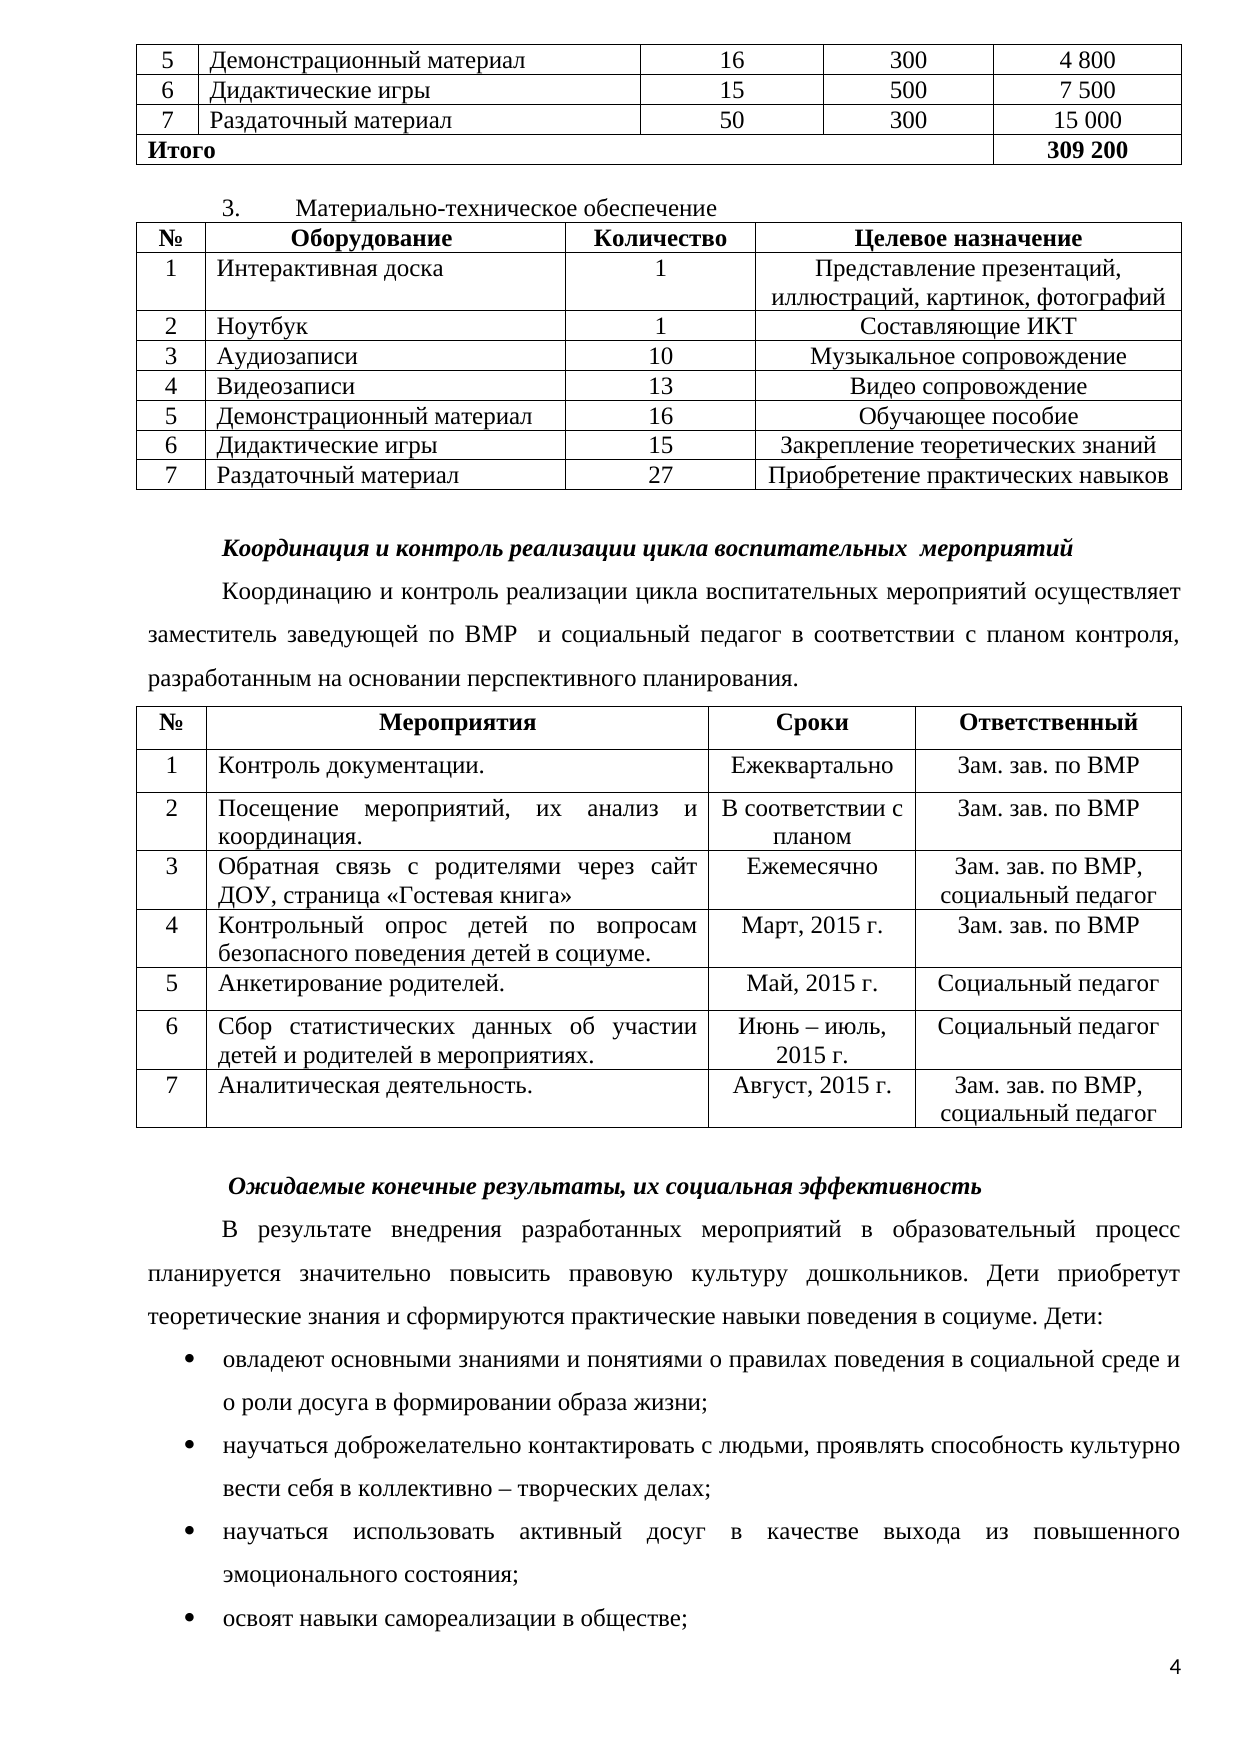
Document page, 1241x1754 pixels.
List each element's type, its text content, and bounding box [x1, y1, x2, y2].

text Ожидаемые конечные результаты, их социальная эффективность [148, 1171, 1181, 1200]
table_cell Зам. зав. по ВМР [916, 750, 1181, 792]
text Координацию и контроль реализации цикла воспитательных мероприятий осуществляет заместитель заведующей по ВМР и социальный педагог в соответствии с планом контроля, разработанным на основании перспективного планирования. [148, 576, 1181, 691]
table_cell Составляющие ИКТ [756, 311, 1181, 340]
table_cell 2 [137, 793, 206, 850]
table_cell Зам. зав. по ВМР, социальный педагог [916, 1070, 1181, 1127]
table_cell 5 [137, 968, 206, 1010]
table_cell Март, 2015 г. [709, 910, 915, 967]
table_cell 10 [566, 341, 755, 370]
table_cell Анкетирование родителей. [207, 968, 708, 1010]
table_cell 15 [641, 75, 823, 104]
table_cell Демонстрационный материал [206, 401, 565, 429]
table_cell Ноутбук [206, 311, 565, 340]
text В результате внедрения разработанных мероприятий в образовательный процесс планируется значительно повысить правовую культуру дошкольников. Дети приобретут теоретические знания и сформируются практические навыки поведения в социуме. Дети: [148, 1214, 1181, 1329]
table_cell Май, 2015 г. [709, 968, 915, 1010]
table_header Количество [566, 223, 755, 252]
table_cell 7 [137, 1070, 206, 1127]
list Материально-техническое обеспечение [148, 193, 1181, 222]
table_cell Аналитическая деятельность. [207, 1070, 708, 1127]
table_cell Зам. зав. по ВМР, социальный педагог [916, 851, 1181, 909]
table_cell Музыкальное сопровождение [756, 341, 1181, 370]
table_cell 6 [137, 1011, 206, 1069]
table_header Мероприятия [207, 707, 708, 749]
table_cell Контроль документации. [207, 750, 708, 792]
list научаться доброжелательно контактировать с людьми, проявлять способность культурно вести себя в коллективно – творческих делах; [185, 1430, 1181, 1502]
list освоят навыки самореализации в обществе; [185, 1603, 1181, 1631]
table_cell 7 [137, 105, 198, 134]
table_cell 16 [566, 401, 755, 429]
table_cell 7 [137, 460, 205, 489]
table_cell Зам. зав. по ВМР [916, 793, 1181, 850]
table_cell 4 [137, 910, 206, 967]
table_cell Ежеквартально [709, 750, 915, 792]
table_cell Видеозаписи [206, 371, 565, 400]
table_cell Ежемесячно [709, 851, 915, 909]
table_cell 300 [824, 105, 993, 134]
table_cell 3 [137, 851, 206, 909]
table_cell 1 [137, 750, 206, 792]
table_cell Итого [137, 135, 993, 163]
table_header № [137, 707, 206, 749]
table_cell 2 [137, 311, 205, 340]
table_cell Интерактивная доска [206, 253, 565, 310]
table_cell 1 [566, 311, 755, 340]
table_cell 300 [824, 45, 993, 74]
table_cell 4 800 [994, 45, 1181, 74]
table_cell Посещение мероприятий, их анализ и координация. [207, 793, 708, 850]
table_cell 5 [137, 45, 198, 74]
table_cell Представление презентаций, иллюстраций, картинок, фотографий [756, 253, 1181, 310]
table_cell Раздаточный материал [199, 105, 640, 134]
table_cell Контрольный опрос детей по вопросам безопасного поведения детей в социуме. [207, 910, 708, 967]
table_cell Раздаточный материал [206, 460, 565, 489]
table_cell Обратная связь с родителями через сайт ДОУ, страница «Гостевая книга» [207, 851, 708, 909]
table_cell 6 [137, 431, 205, 459]
list овладеют основными знаниями и понятиями о правилах поведения в социальной среде и о роли досуга в формировании образа жизни; [185, 1344, 1181, 1416]
table_cell 6 [137, 75, 198, 104]
table_header Ответственный [916, 707, 1181, 749]
table_cell Зам. зав. по ВМР [916, 910, 1181, 967]
table_cell 13 [566, 371, 755, 400]
table_cell 5 [137, 401, 205, 429]
table_cell 27 [566, 460, 755, 489]
table_cell Август, 2015 г. [709, 1070, 915, 1127]
text Координация и контроль реализации цикла воспитательных мероприятий [148, 533, 1181, 562]
table_header № [137, 223, 205, 252]
table_cell 7 500 [994, 75, 1181, 104]
table_cell 3 [137, 341, 205, 370]
table_cell Июнь – июль, 2015 г. [709, 1011, 915, 1069]
table_cell В соответствии с планом [709, 793, 915, 850]
table_header Целевое назначение [756, 223, 1181, 252]
table_cell 4 [137, 371, 205, 400]
table_cell Дидактические игры [199, 75, 640, 104]
table_cell Социальный педагог [916, 968, 1181, 1010]
table_cell 16 [641, 45, 823, 74]
table_cell Приобретение практических навыков [756, 460, 1181, 489]
table_cell Демонстрационный материал [199, 45, 640, 74]
table_cell Видео сопровождение [756, 371, 1181, 400]
table_cell Аудиозаписи [206, 341, 565, 370]
table_cell 15 [566, 431, 755, 459]
table_cell Обучающее пособие [756, 401, 1181, 429]
table_cell Дидактические игры [206, 431, 565, 459]
table_cell 1 [137, 253, 205, 310]
table_cell 500 [824, 75, 993, 104]
table_cell 1 [566, 253, 755, 310]
table_cell Закрепление теоретических знаний [756, 431, 1181, 459]
table_cell 309 200 [994, 135, 1181, 163]
table_cell Социальный педагог [916, 1011, 1181, 1069]
table_header Оборудование [206, 223, 565, 252]
table_cell 50 [641, 105, 823, 134]
table_cell Сбор статистических данных об участии детей и родителей в мероприятиях. [207, 1011, 708, 1069]
list научаться использовать активный досуг в качестве выхода из повышенного эмоционального состояния; [185, 1516, 1181, 1588]
table_cell 15 000 [994, 105, 1181, 134]
table_header Сроки [709, 707, 915, 749]
